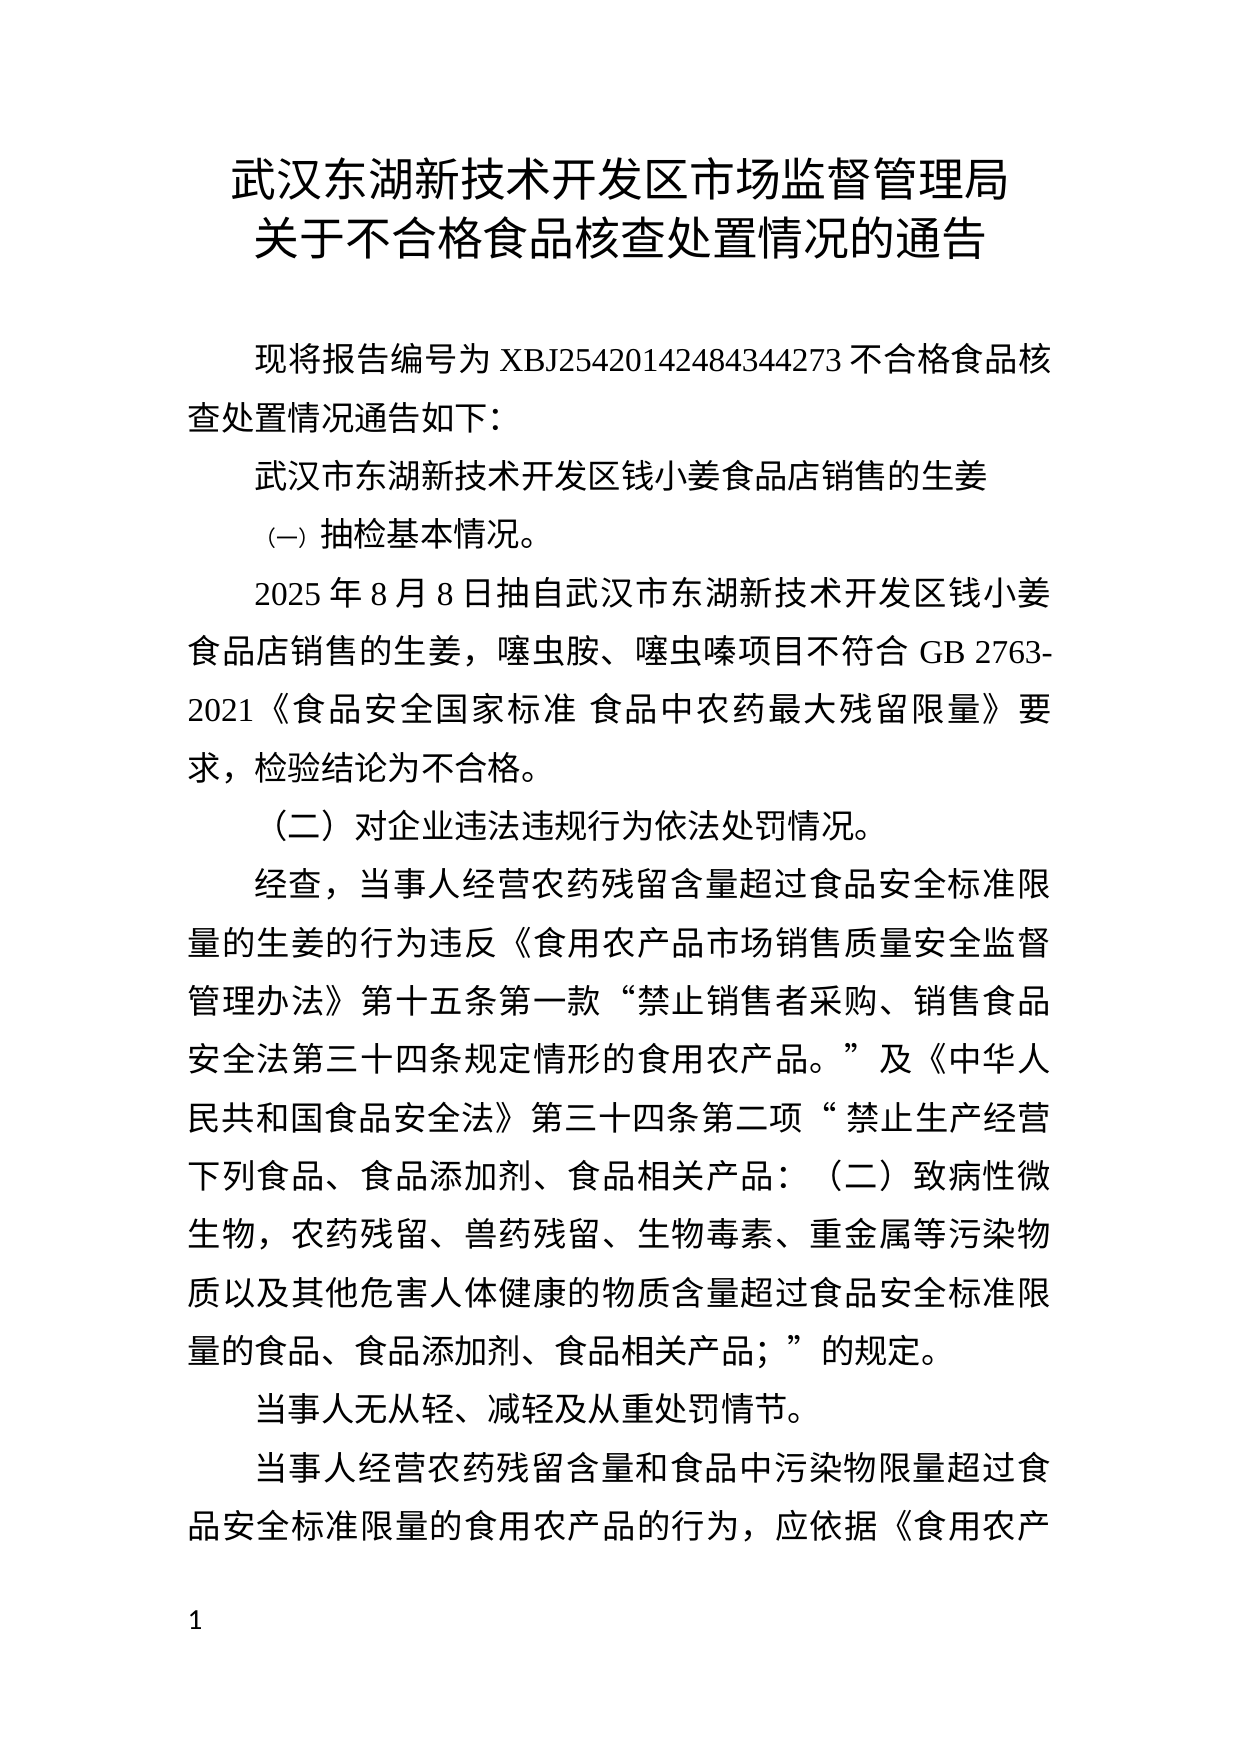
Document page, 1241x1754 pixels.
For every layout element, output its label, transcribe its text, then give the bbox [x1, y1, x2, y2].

text 当事人无从轻、减轻及从重处罚情节。 [187, 1375, 1053, 1433]
text 现将报告编号为XBJ25420142484344273不合格食品核查处置情况通告如下： [187, 325, 1053, 442]
text 武汉东湖新技术开发区市场监督管理局 [187, 150, 1053, 208]
list 抽检基本情况。 [187, 500, 1053, 558]
text 关于不合格食品核查处置情况的通告 [187, 208, 1053, 267]
list （二）对企业违法违规行为依法处罚情况。 [187, 792, 1053, 850]
text 2025年8月8日抽自武汉市东湖新技术开发区钱小姜食品店销售的生姜，噻虫胺、噻虫嗪项目不符合 GB 2763-2021《食品安全国家标准 食品中农药最大残留限量》要求，检验结论为不合格。 [187, 558, 1053, 792]
text 经查，当事人经营农药残留含量超过食品安全标准限量的生姜的行为违反《食用农产品市场销售质量安全监督管理办法》第十五条第一款“禁止销售者采购、销售食品安全法第三十四条规定情形的食用农产品。”及《中华人民共和国食品安全法》第三十四条第二项“ 禁止生产经营下列食品、食品添加剂、食品相关产品：（二）致病性微生物，农药残留、兽药残留、生物毒素、重金属等污染物质以及其他危害人体健康的物质含量超过食品安全标准限量的食品、食品添加剂、食品相关产品；”的规定。 [187, 850, 1053, 1375]
list 武汉市东湖新技术开发区钱小姜食品店销售的生姜 [187, 442, 1053, 500]
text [187, 1433, 1053, 1550]
